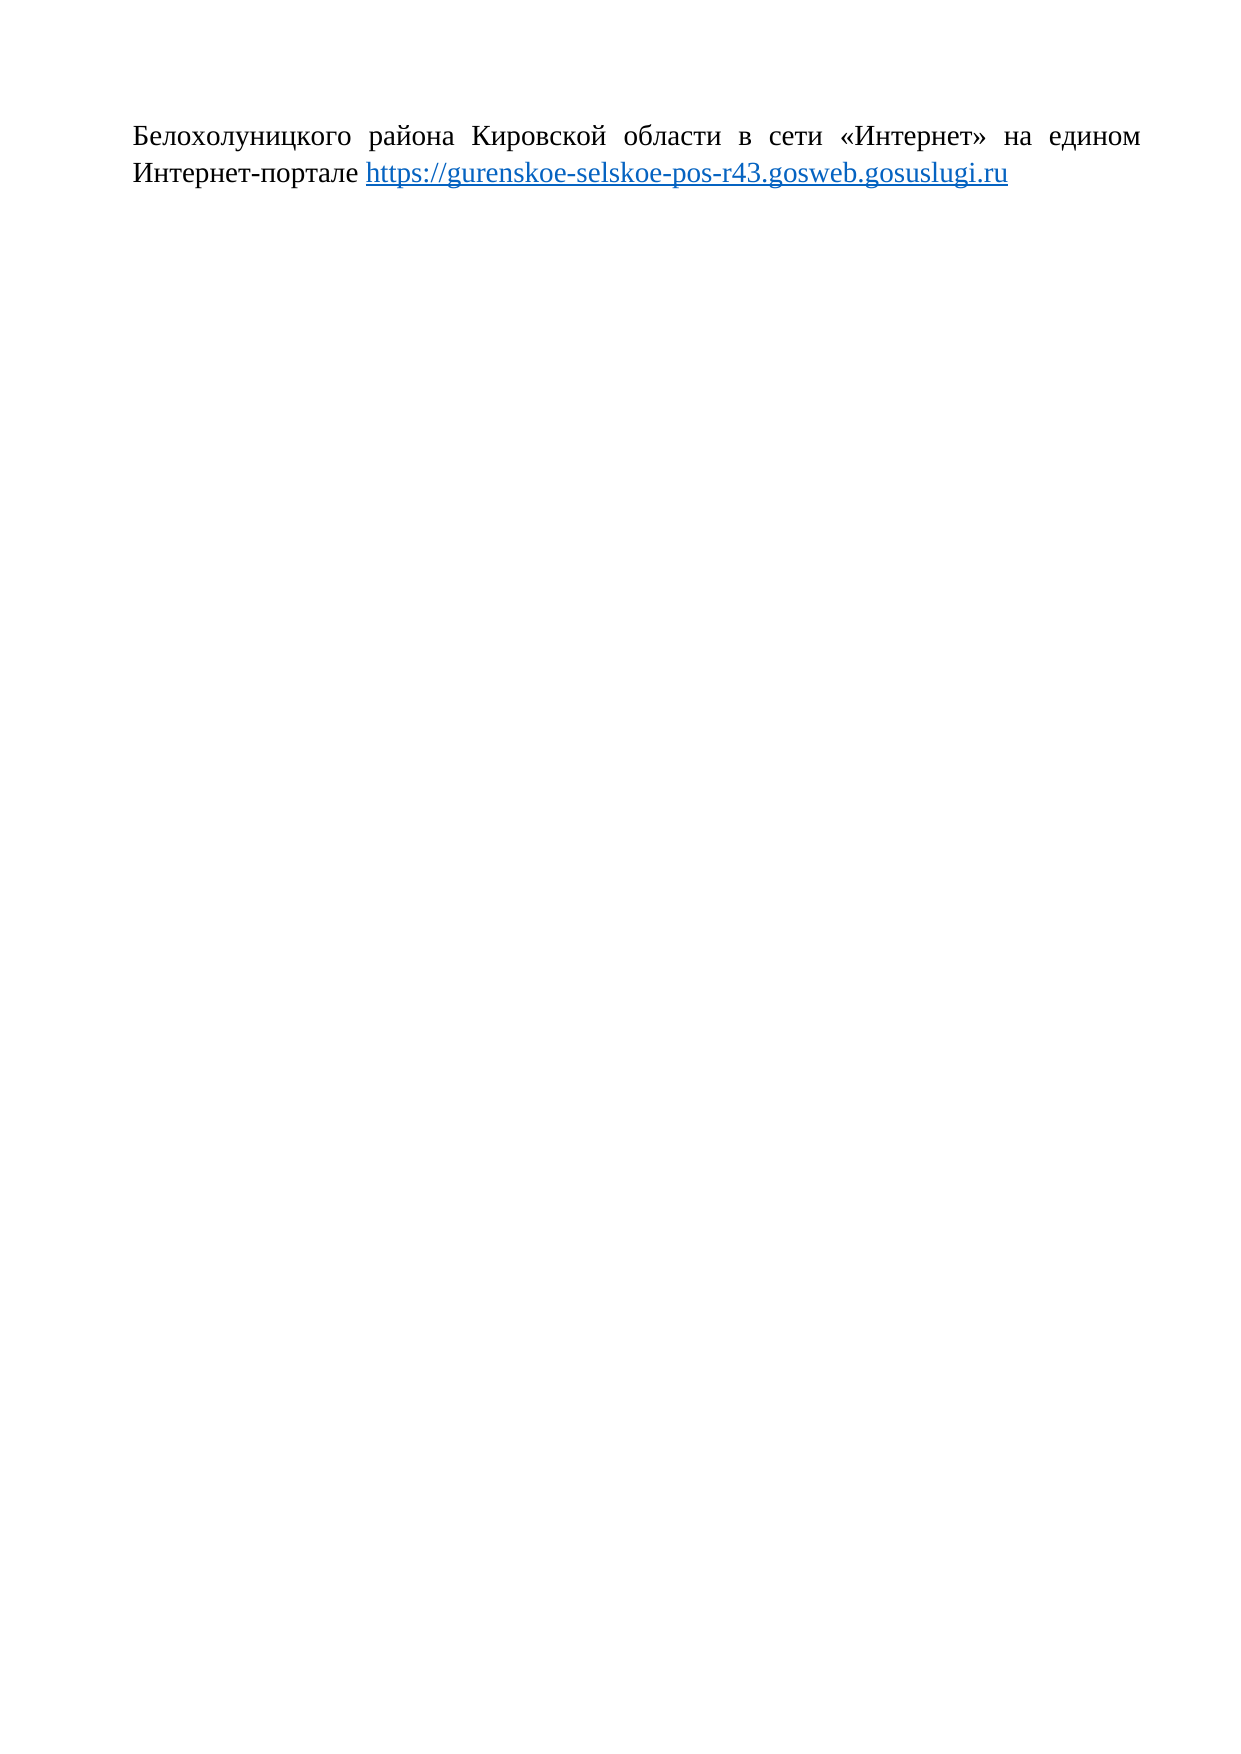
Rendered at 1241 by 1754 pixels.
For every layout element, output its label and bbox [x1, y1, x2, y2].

text [132, 118, 1141, 188]
